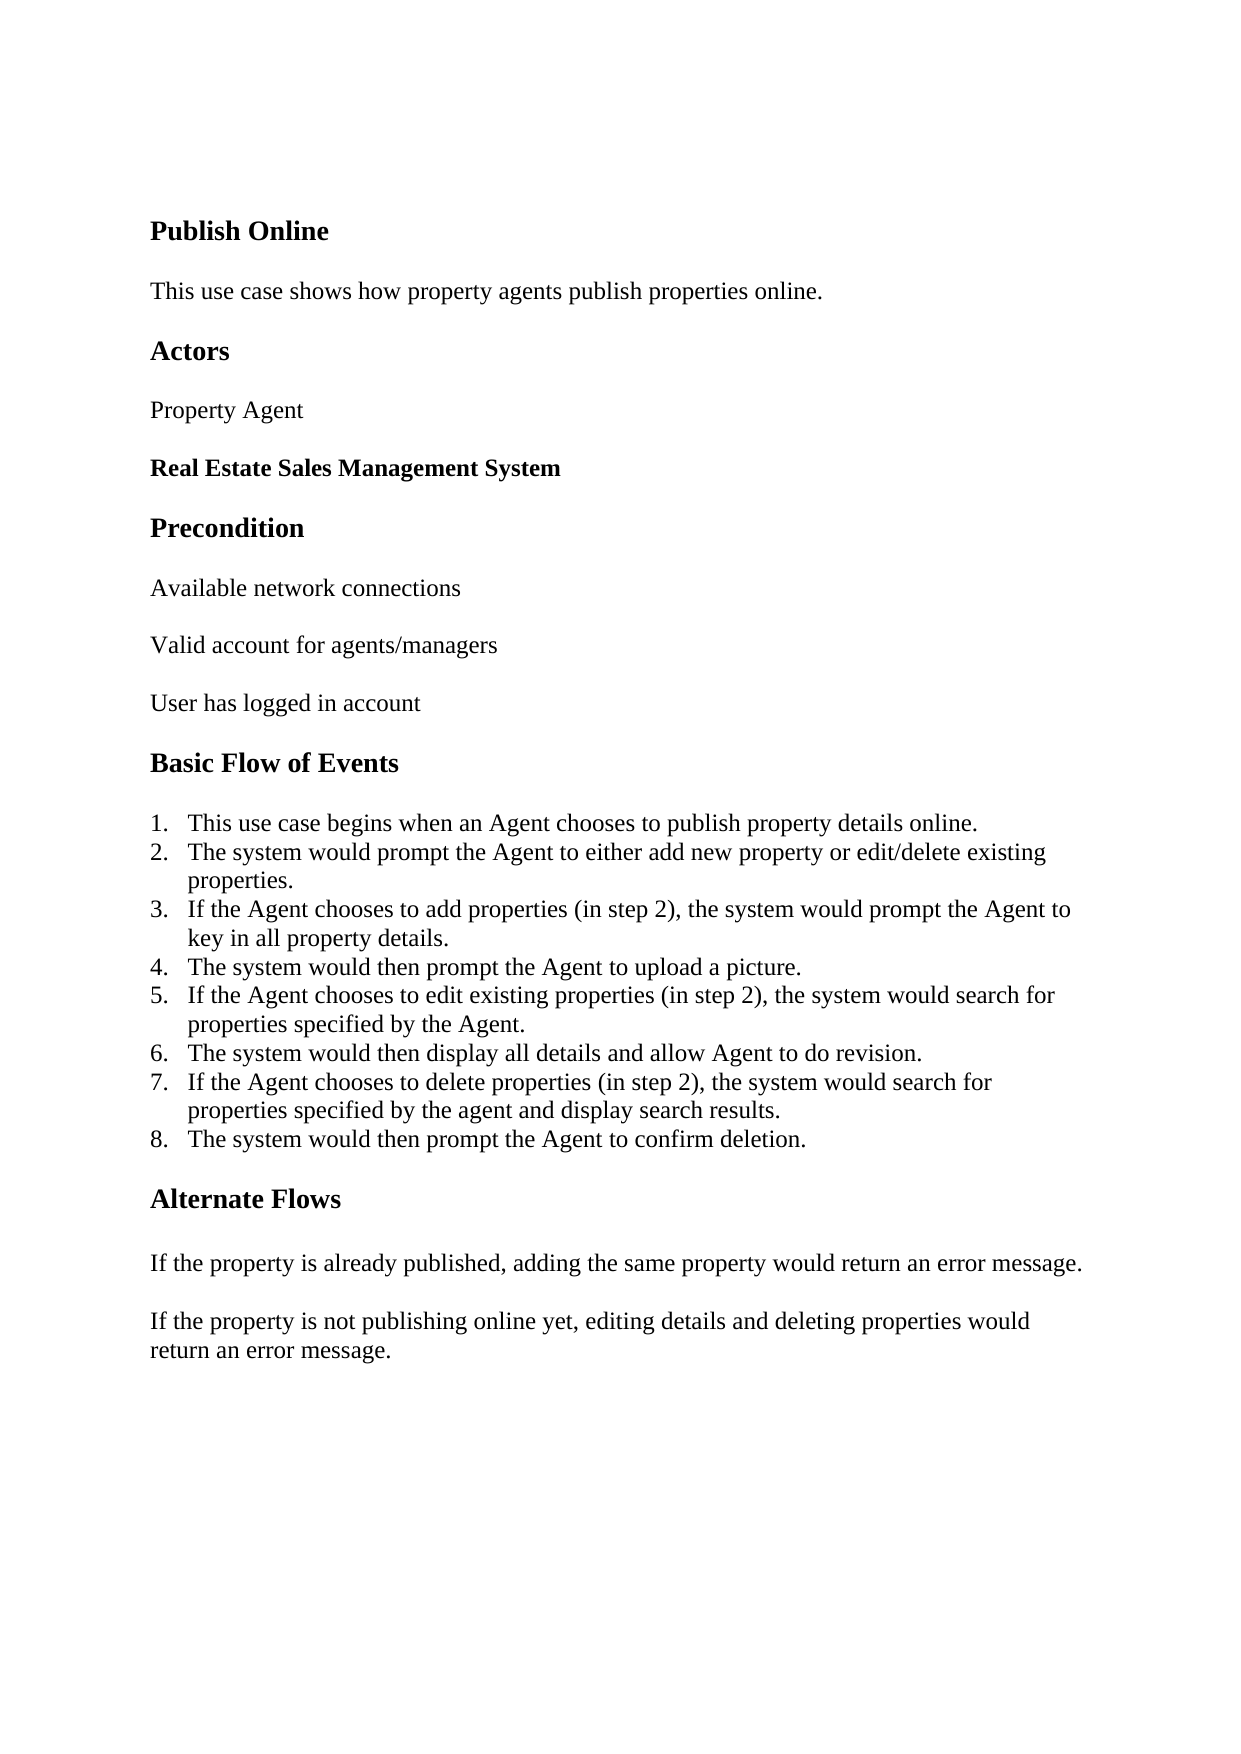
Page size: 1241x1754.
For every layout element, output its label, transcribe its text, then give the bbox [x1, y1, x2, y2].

list The system would then prompt the Agent to upload a picture. [150, 952, 1090, 980]
text Real Estate Sales Management System [150, 453, 1090, 482]
list The system would then display all details and allow Agent to do revision. [150, 1038, 1090, 1067]
text Precondition [150, 511, 1090, 543]
text User has logged in account [150, 688, 1090, 717]
list If the Agent chooses to edit existing properties (in step 2), the system would search for properties specified by the Agent. [150, 980, 1090, 1038]
text Actors [150, 334, 1090, 366]
list The system would then prompt the Agent to confirm deletion. [150, 1124, 1090, 1153]
text If the property is already published, adding the same property would return an error message. [150, 1248, 1090, 1277]
text If the property is not publishing online yet, editing details and deleting properties would return an error message. [150, 1306, 1090, 1364]
text This use case shows how property agents publish properties online. [150, 276, 1090, 304]
list This use case begins when an Agent chooses to publish property details online. [150, 808, 1090, 837]
text Valid account for agents/managers [150, 631, 1090, 659]
list If the Agent chooses to add properties (in step 2), the system would prompt the Agent to key in all property details. [150, 894, 1090, 952]
text Alternate Flows [150, 1182, 1090, 1214]
list If the Agent chooses to delete properties (in step 2), the system would search for properties specified by the agent and display search results. [150, 1067, 1090, 1124]
text Property Agent [150, 395, 1090, 424]
text Available network connections [150, 573, 1090, 601]
text Publish Online [150, 214, 1090, 247]
list The system would prompt the Agent to either add new property or edit/delete existing properties. [150, 837, 1090, 894]
text Basic Flow of Events [150, 746, 1090, 779]
